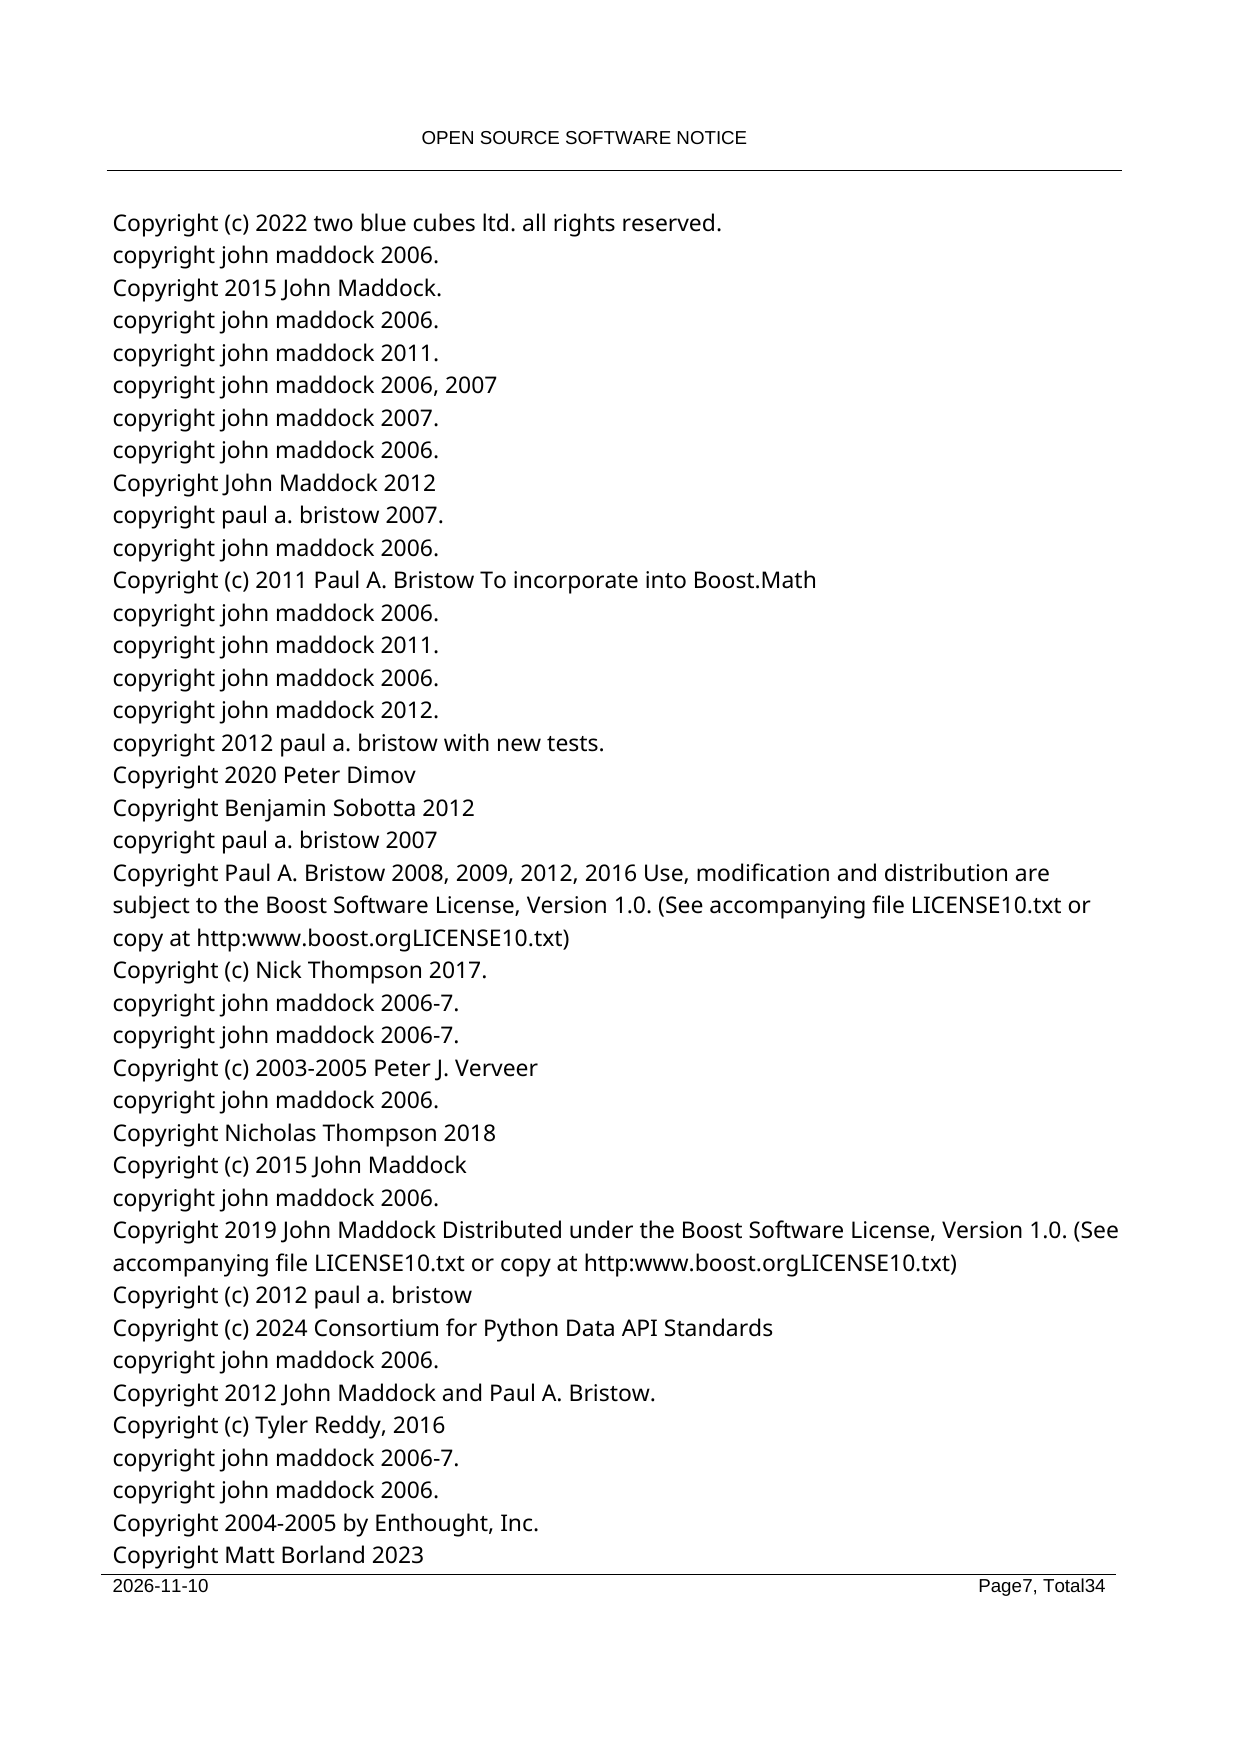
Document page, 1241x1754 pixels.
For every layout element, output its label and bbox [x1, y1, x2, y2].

text [112, 206, 1128, 1571]
